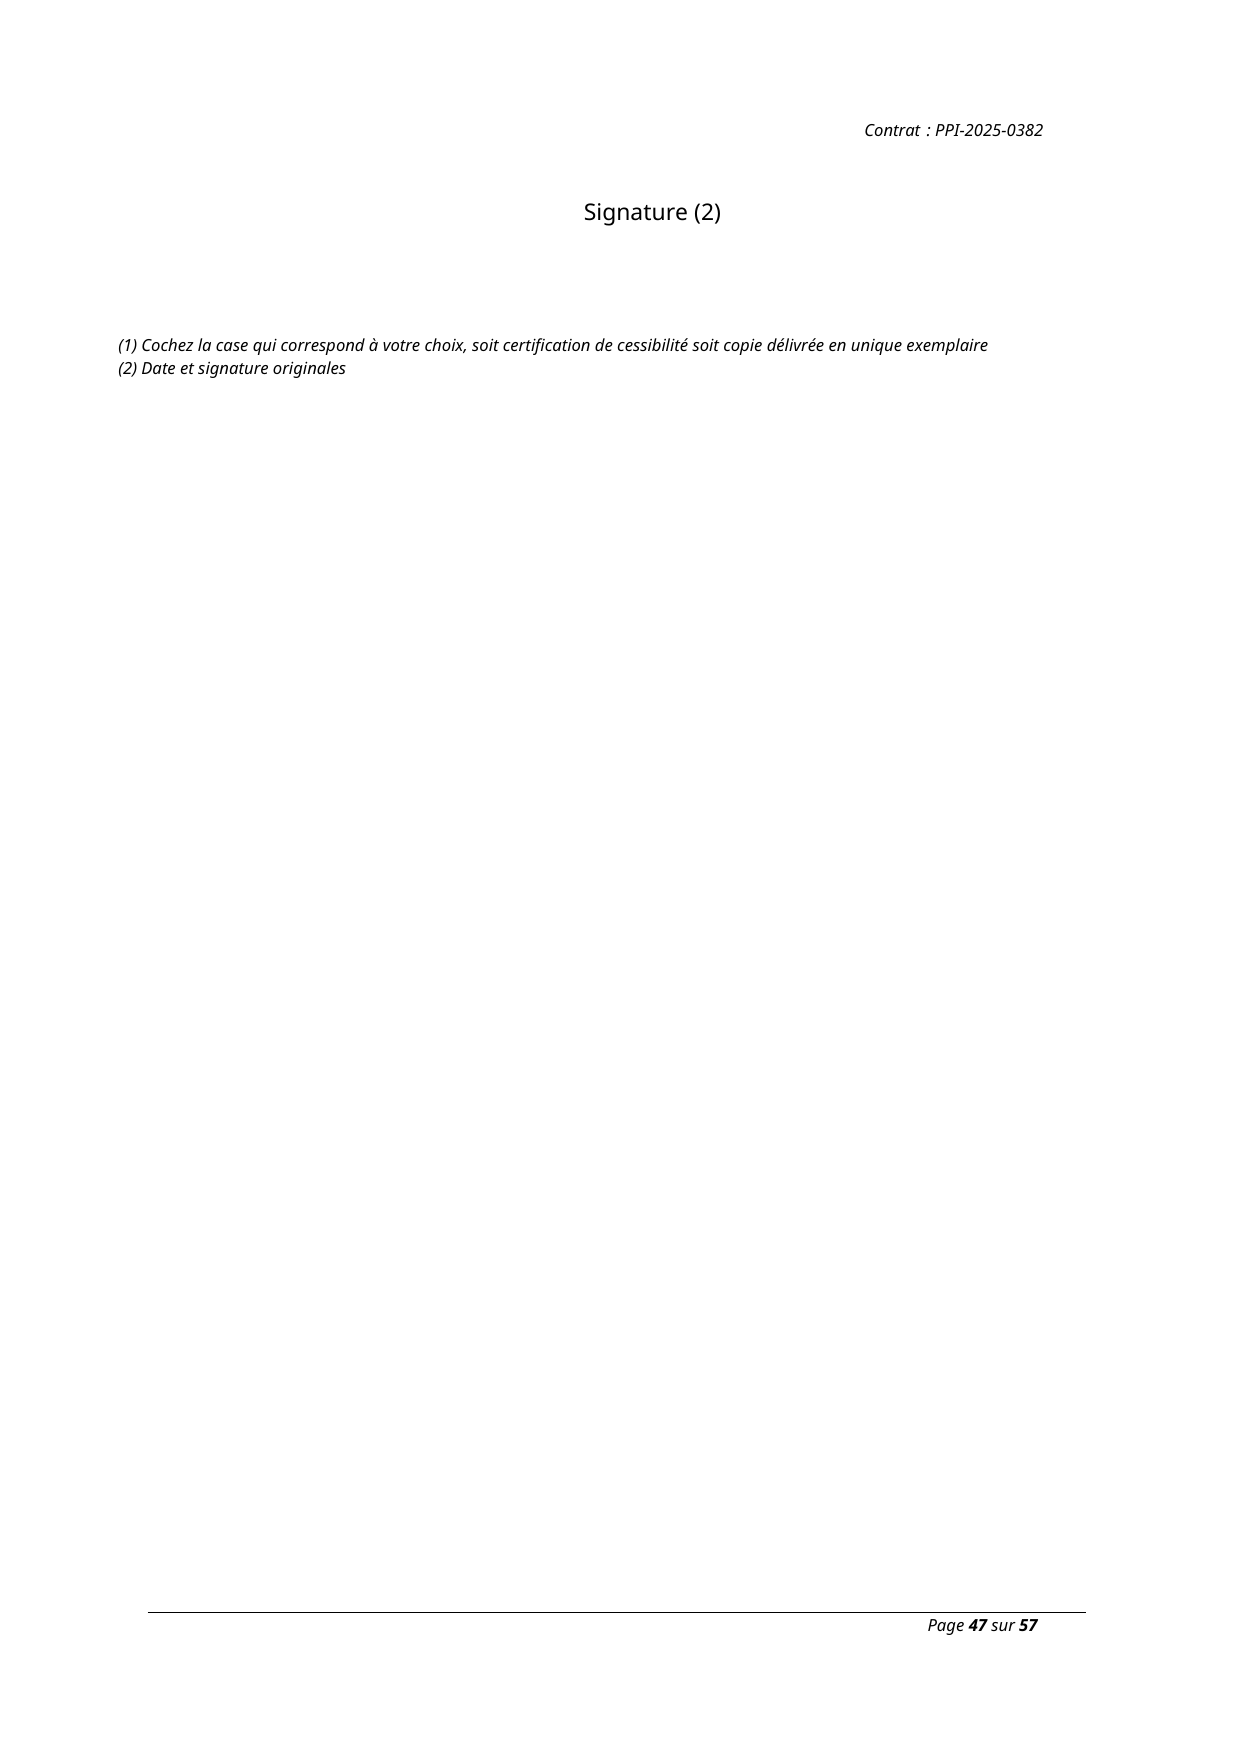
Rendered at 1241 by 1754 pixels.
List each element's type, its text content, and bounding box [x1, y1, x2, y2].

table_cell Signature (2) [118, 192, 1078, 227]
text (2) Date et signature originales [118, 356, 1122, 379]
text (1) Cochez la case qui correspond à votre choix, soit certification de cessibilité soit copie délivrée en unique exemplaire [118, 334, 1122, 356]
